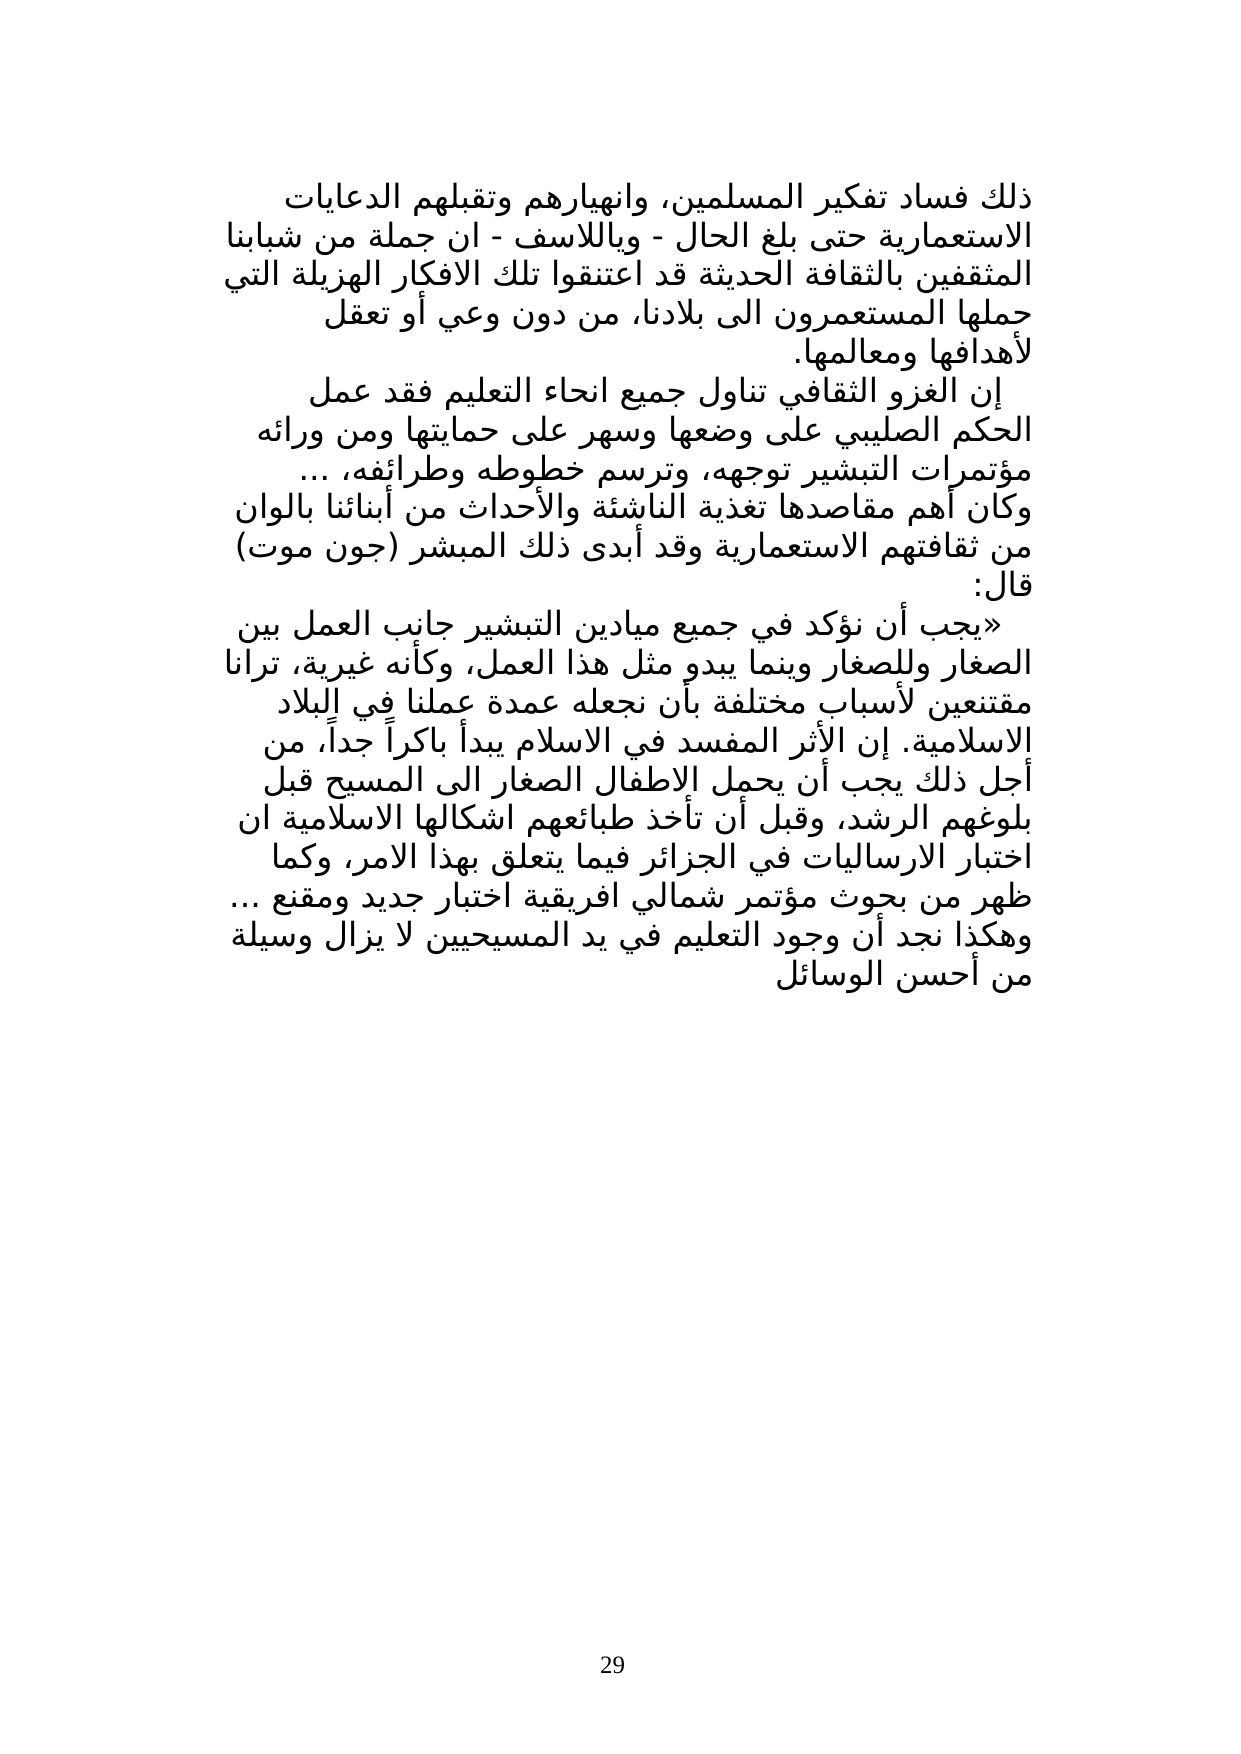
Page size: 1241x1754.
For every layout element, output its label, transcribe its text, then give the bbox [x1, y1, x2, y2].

text ذلك فساد تفكير المسلمين، وانهيارهم وتقبلهم الدعايات الاستعمارية حتى بلغ الحال - وياللاسف - ان جملة من شبابنا المثقفين بالثقافة الحديثة قد اعتنقوا تلك الافكار الهزيلة التي حملها المستعمرون الى بلادنا، من دون وعي أو تعقل لأهدافها ومعالمها. [222, 177, 1033, 371]
text «يجب أن نؤكد في جميع ميادين التبشير جانب العمل بين الصغار وللصغار وينما يبدو مثل هذا العمل، وكأنه غيرية، ترانا مقتنعين لأسباب مختلفة بأن نجعله عمدة عملنا في البلاد الاسلامية. إن الأثر المفسد في الاسلام يبدأ باكراً جداً، من أجل ذلك يجب أن يحمل الاطفال الصغار الى المسيح قبل بلوغهم الرشد، وقبل أن تأخذ طبائعهم اشكالها الاسلامية ان اختبار الارساليات في الجزائر فيما يتعلق بهذا الامر، وكما ظهر من بحوث مؤتمر شمالي افريقية اختبار جديد ومقنع ... وهكذا نجد أن وجود التعليم في يد المسيحيين لا يزال وسيلة من أحسن الوسائل [222, 604, 1033, 993]
text إن الغزو الثقافي تناول جميع انحاء التعليم فقد عمل الحكم الصليبي على وضعها وسهر على حمايتها ومن ورائه مؤتمرات التبشير توجهه، وترسم خطوطه وطرائفه، ... وكان أهم مقاصدها تغذية الناشئة والأحداث من أبنائنا بالوان من ثقافتهم الاستعمارية وقد أبدى ذلك المبشر (جون موت) قال: [222, 371, 1033, 604]
